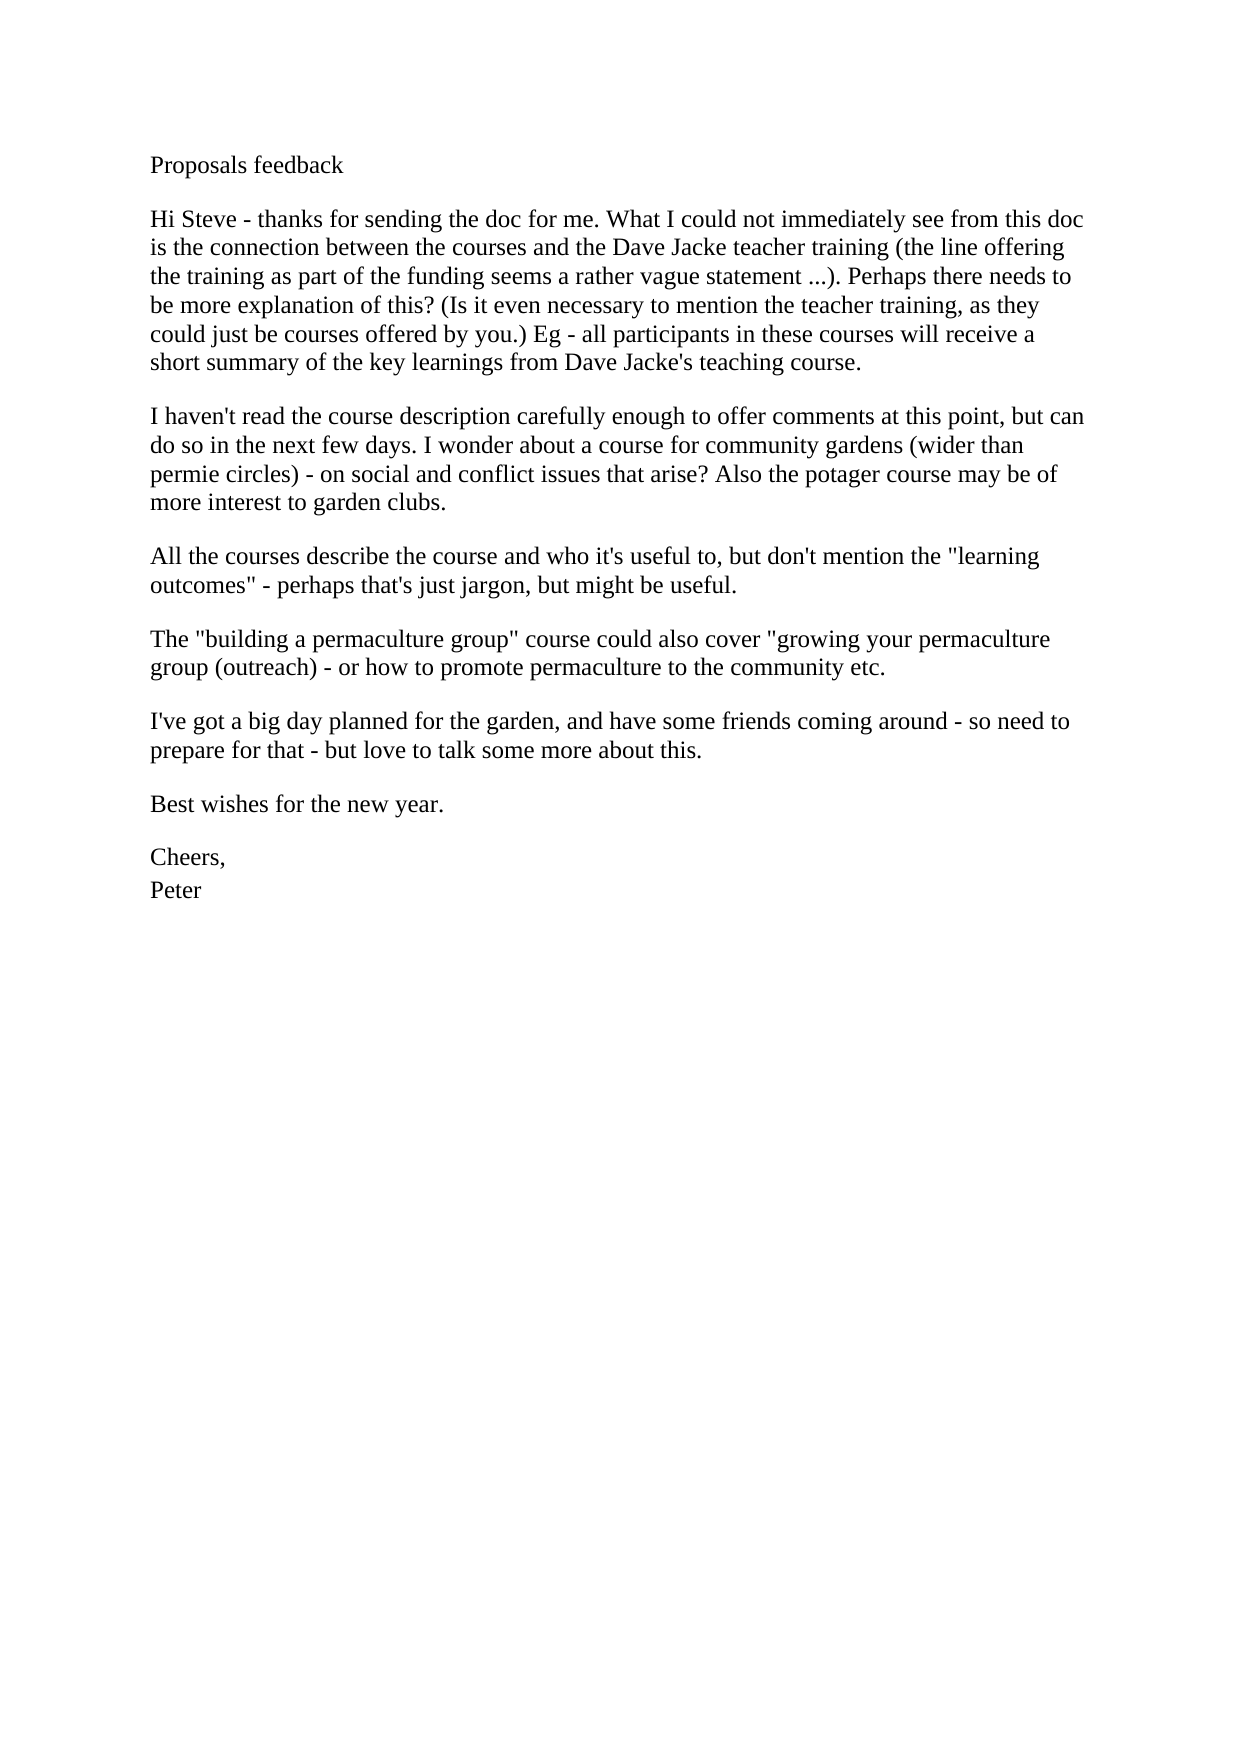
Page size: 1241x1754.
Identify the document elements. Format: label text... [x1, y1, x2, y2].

text Proposals feedback [150, 150, 1090, 179]
text I've got a big day planned for the garden, and have some friends coming around - so need to prepare for that - but love to talk some more about this. [150, 706, 1090, 764]
text I haven't read the course description carefully enough to offer comments at this point, but can do so in the next few days. I wonder about a course for community gardens (wider than permie circles) - on social and conflict issues that arise? Also the potager course may be of more interest to garden clubs. [150, 401, 1090, 516]
text Best wishes for the new year. [150, 789, 1090, 817]
text All the courses describe the course and who it's useful to, but don't mention the "learning outcomes" - perhaps that's just jargon, but might be useful. [150, 541, 1090, 599]
text Hi Steve - thanks for sending the doc for me. What I could not immediately see from this doc is the connection between the courses and the Dave Jacke teacher training (the line offering the training as part of the funding seems a rather vague statement ...). Perhaps there needs to be more explanation of this? (Is it even necessary to mention the teacher training, as they could just be courses offered by you.) Eg - all participants in these courses will receive a short summary of the key learnings from Dave Jacke's teaching course. [150, 204, 1090, 376]
text The "building a permaculture group" course could also cover "growing your permaculture group (outreach) - or how to promote permaculture to the community etc. [150, 624, 1090, 681]
text Cheers, Peter [150, 842, 1090, 904]
